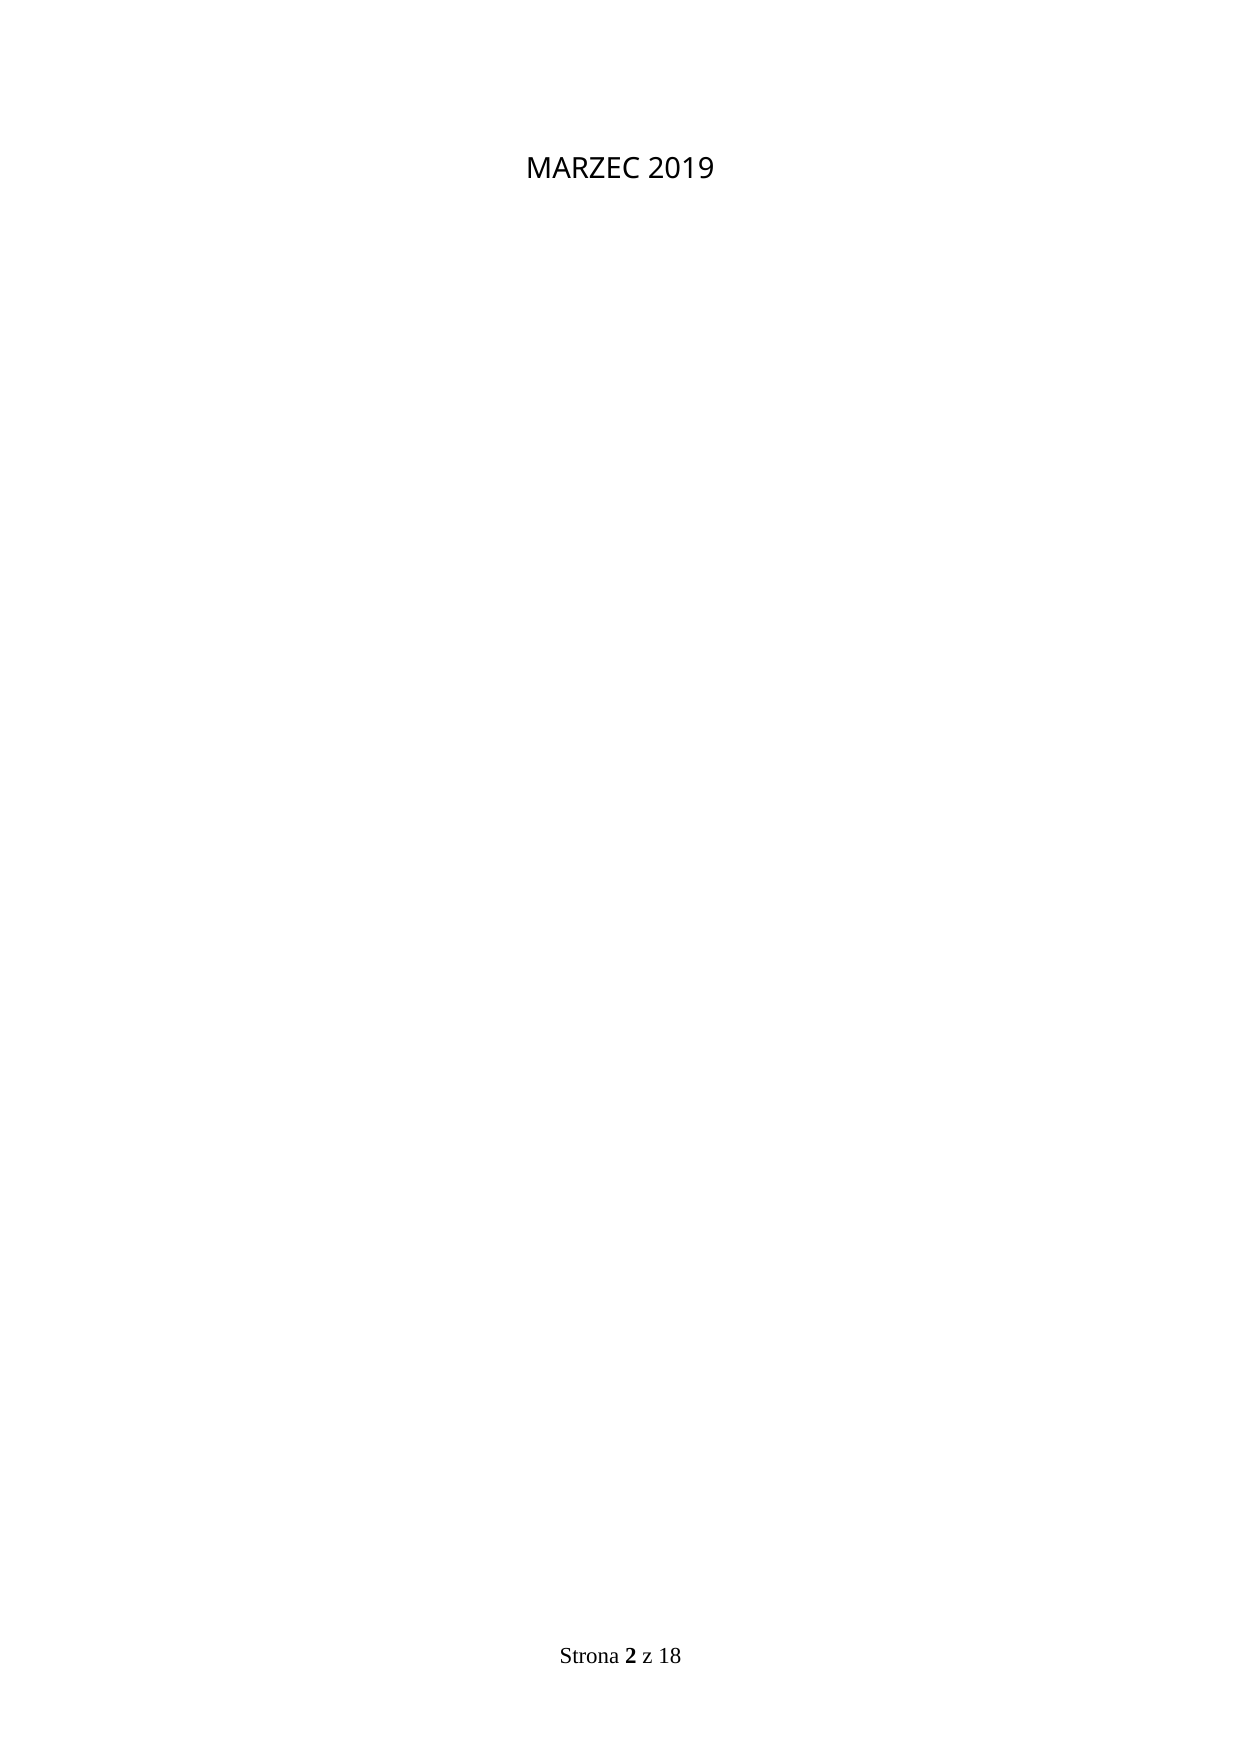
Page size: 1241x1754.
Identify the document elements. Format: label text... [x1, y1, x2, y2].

text MARZEC 2019 [148, 148, 1093, 187]
